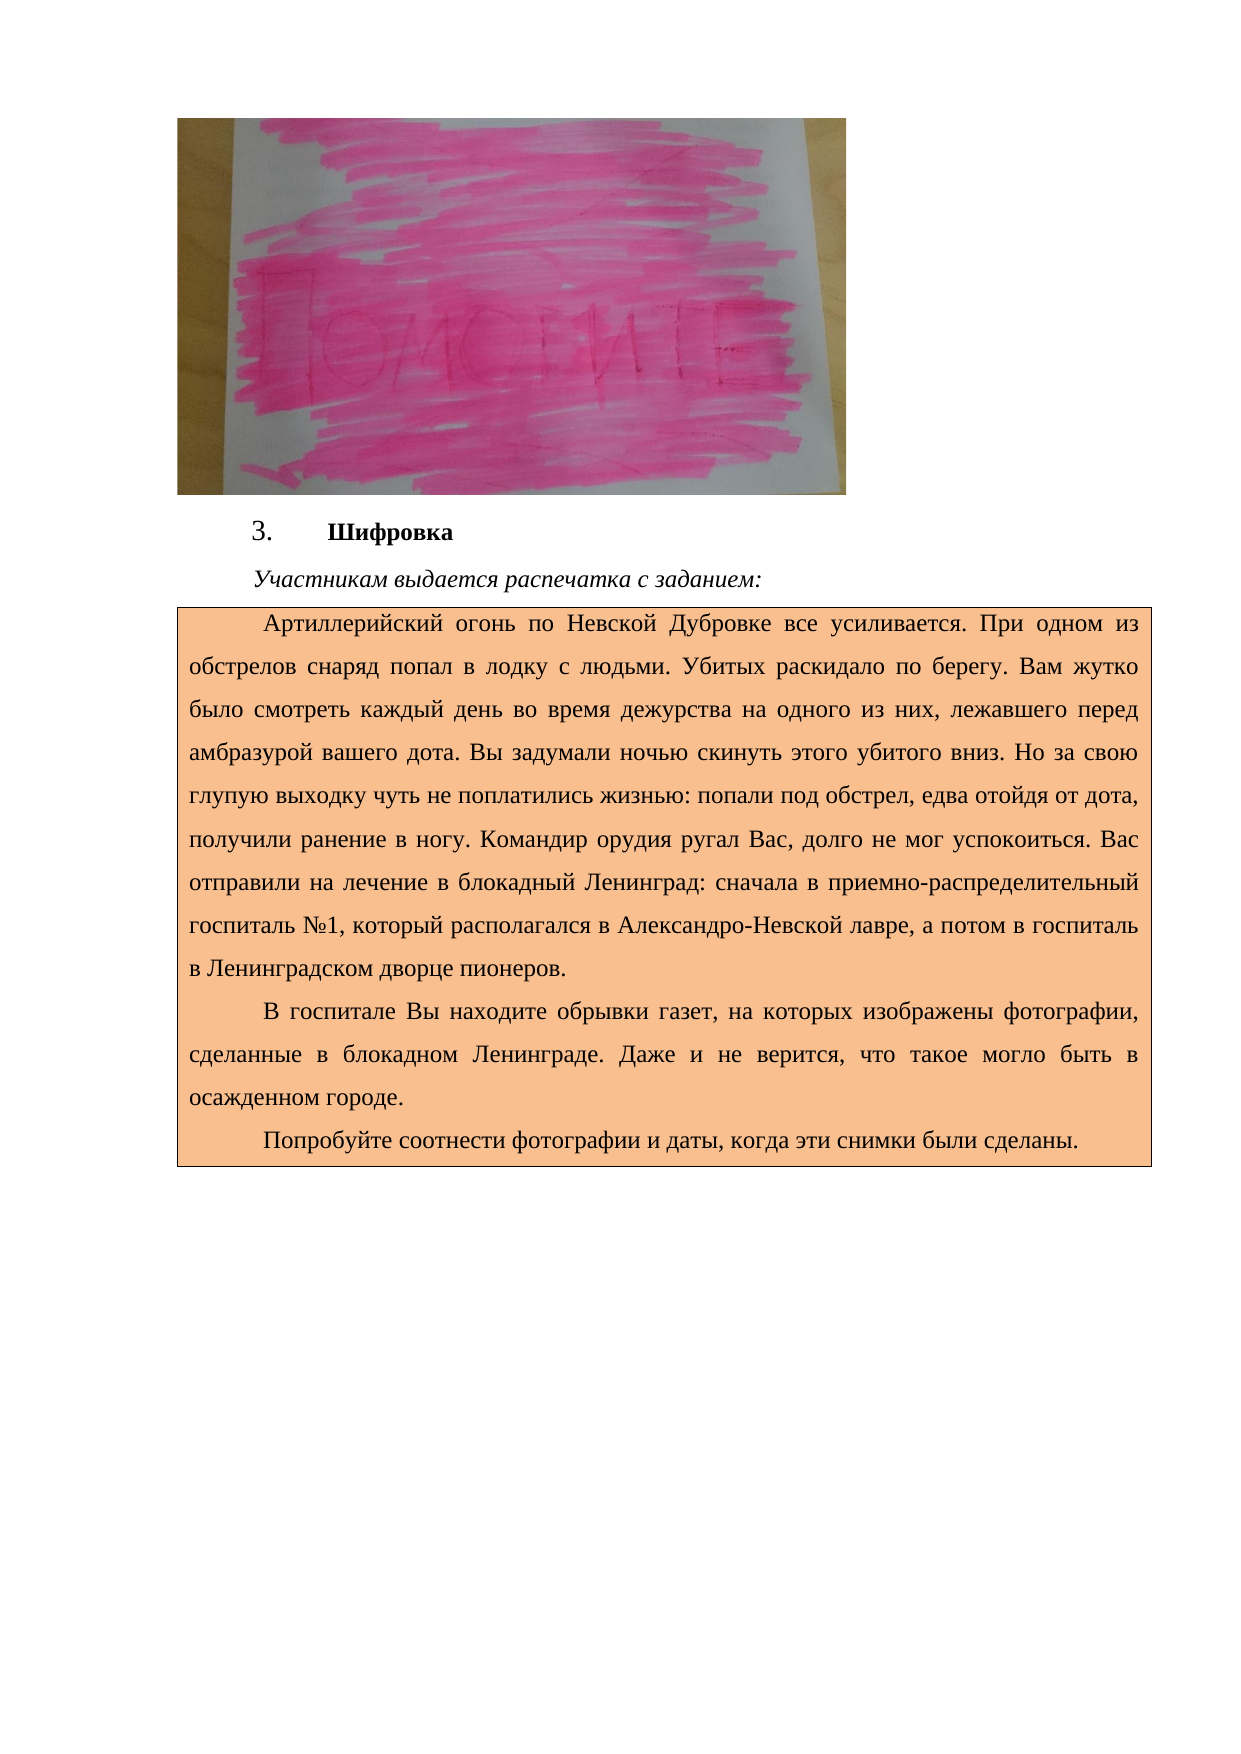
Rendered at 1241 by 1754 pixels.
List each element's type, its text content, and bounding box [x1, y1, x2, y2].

picture [177, 118, 847, 495]
list Шифровка [177, 513, 1152, 547]
text Участникам выдается распечатка с заданием: [252, 564, 1152, 593]
table_header Артиллерийский огонь по Невской Дубровке все усиливается. При одном из обстрелов снаряд попал в лодку с людьми. Убитых раскидало по берегу. Вам жутко было смотреть каждый день во время дежурства на одного из них, лежавшего перед амбразурой вашего дота. Вы задумали ночью скинуть этого убитого вниз. Но за свою глупую выходку чуть не поплатились жизнью: попали под обстрел, едва отойдя от дота, получили ранение в ногу. Командир орудия ругал Вас, долго не мог успокоиться. Вас отправили на лечение в блокадный Ленинград: сначала в приемно-распределительный госпиталь №1, который располагался в Александро-Невской лавре, а потом в госпиталь в Ленинградском дворце пионеров. В госпитале Вы находите обрывки газет, на которых изображены фотографии, сделанные в блокадном Ленинграде. Даже и не верится, что такое могло быть в осажденном городе. Попробуйте соотнести фотографии и даты, когда эти снимки были сделаны. [178, 608, 1151, 1166]
